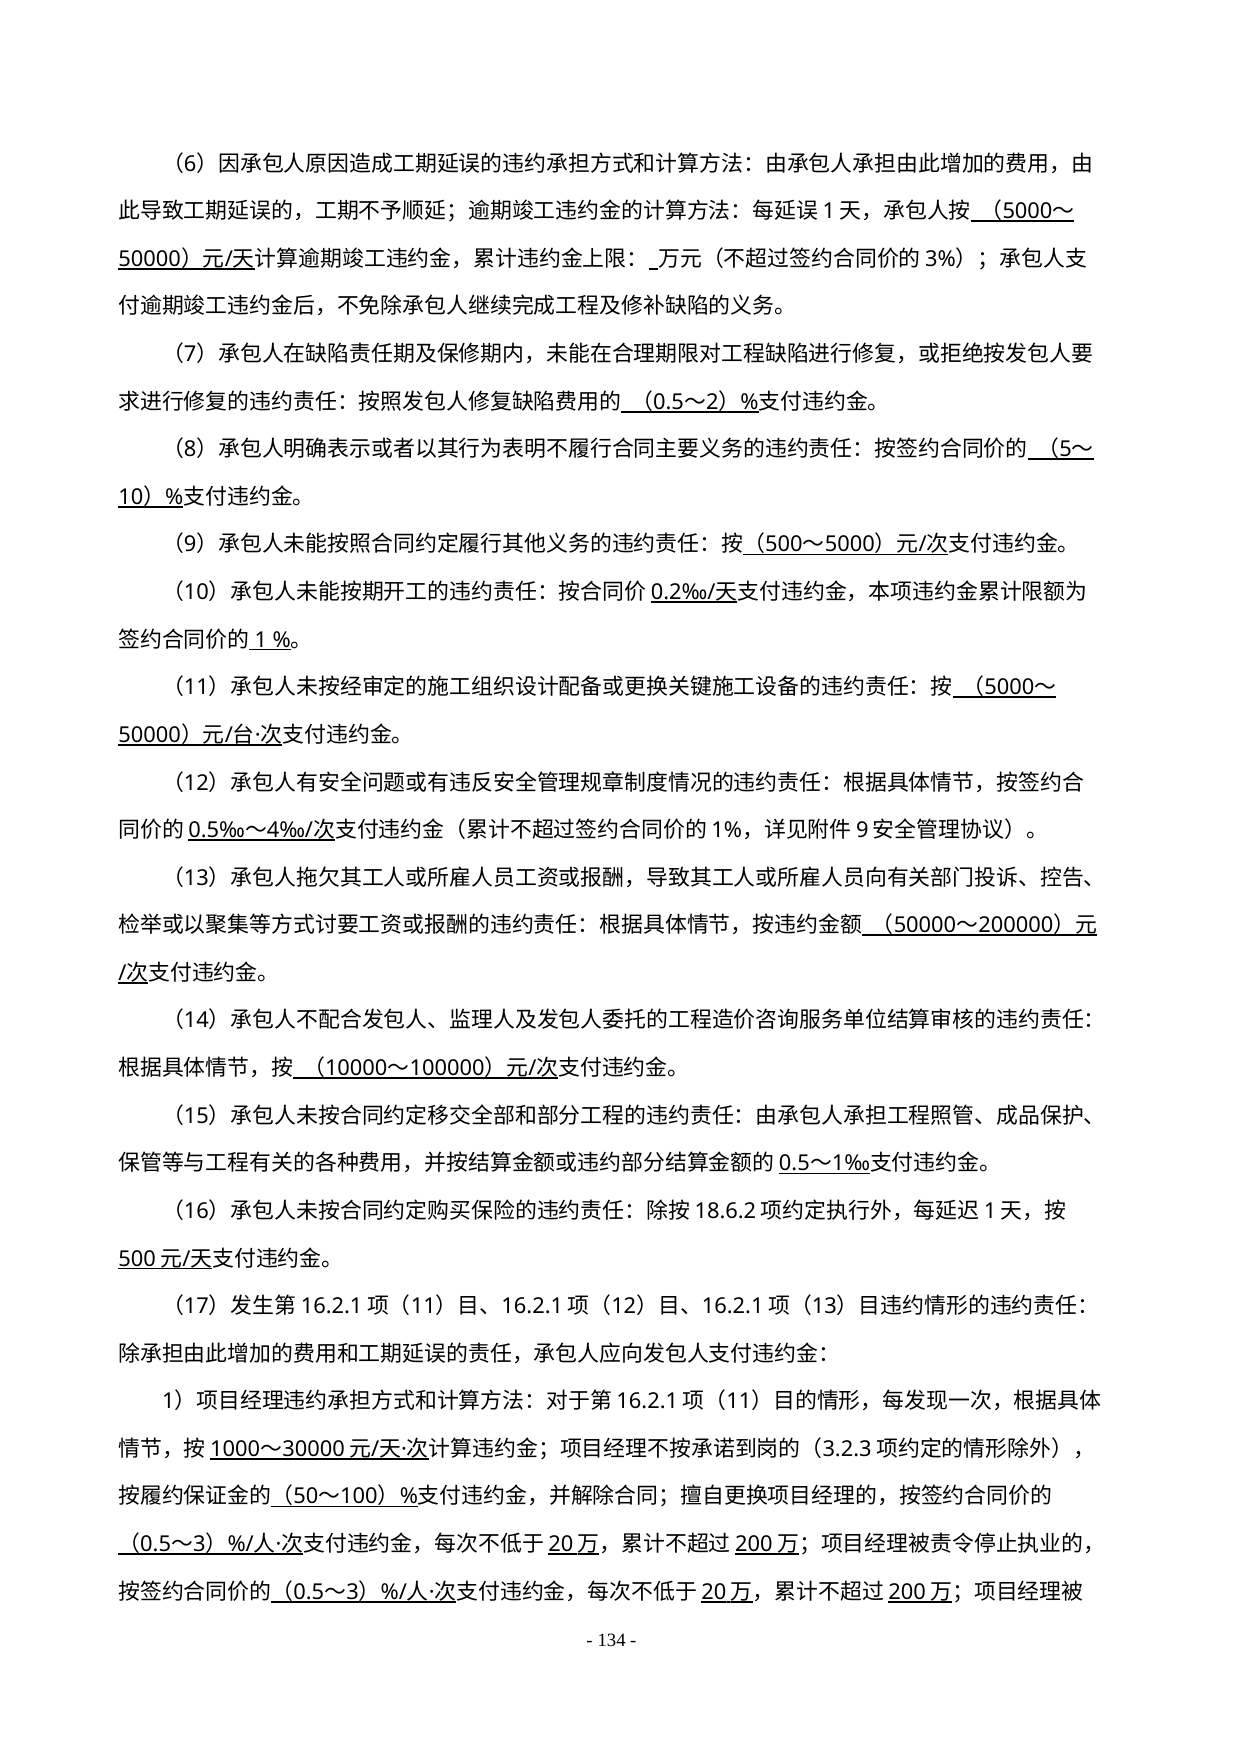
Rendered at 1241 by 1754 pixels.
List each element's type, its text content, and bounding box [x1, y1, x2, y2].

text （16）承包人未按合同约定购买保险的违约责任：除按18.6.2项约定执行外，每延迟1天，按500元/天支付违约金。 [118, 1193, 1104, 1272]
text （6）因承包人原因造成工期延误的违约承担方式和计算方法：由承包人承担由此增加的费用，由此导致工期延误的，工期不予顺延；逾期竣工违约金的计算方法：每延误1天，承包人按 （5000～50000）元/天计算逾期竣工违约金，累计违约金上限： 万元（不超过签约合同价的3%）；承包人支付逾期竣工违约金后，不免除承包人继续完成工程及修补缺陷的义务。 [118, 146, 1104, 320]
text （7）承包人在缺陷责任期及保修期内，未能在合理期限对工程缺陷进行修复，或拒绝按发包人要求进行修复的违约责任：按照发包人修复缺陷费用的 （0.5～2）%支付违约金。 [118, 336, 1104, 415]
text （13）承包人拖欠其工人或所雇人员工资或报酬，导致其工人或所雇人员向有关部门投诉、控告、检举或以聚集等方式讨要工资或报酬的违约责任：根据具体情节，按违约金额 （50000～200000）元/次支付违约金。 [118, 860, 1104, 987]
text （17）发生第16.2.1项（11）目、16.2.1项（12）目、16.2.1项（13）目违约情形的违约责任：除承担由此增加的费用和工期延误的责任，承包人应向发包人支付违约金： [118, 1288, 1104, 1367]
text （12）承包人有安全问题或有违反安全管理规章制度情况的违约责任：根据具体情节，按签约合同价的0.5‰～4‰/次支付违约金（累计不超过签约合同价的1%，详见附件9安全管理协议）。 [118, 764, 1104, 844]
text （15）承包人未按合同约定移交全部和部分工程的违约责任：由承包人承担工程照管、成品保护、保管等与工程有关的各种费用，并按结算金额或违约部分结算金额的0.5～1‰支付违约金。 [118, 1098, 1104, 1177]
text （11）承包人未按经审定的施工组织设计配备或更换关键施工设备的违约责任：按 （5000～50000）元/台·次支付违约金。 [118, 669, 1104, 749]
text （10）承包人未能按期开工的违约责任：按合同价0.2‰/天支付违约金，本项违约金累计限额为签约合同价的 1 %。 [118, 574, 1104, 653]
text （9）承包人未能按照合同约定履行其他义务的违约责任：按（500～5000）元/次支付违约金。 [118, 526, 1104, 558]
text （14）承包人不配合发包人、监理人及发包人委托的工程造价咨询服务单位结算审核的违约责任：根据具体情节，按 （10000～100000）元/次支付违约金。 [118, 1002, 1104, 1082]
text （8）承包人明确表示或者以其行为表明不履行合同主要义务的违约责任：按签约合同价的 （5～10）%支付违约金。 [118, 431, 1104, 511]
